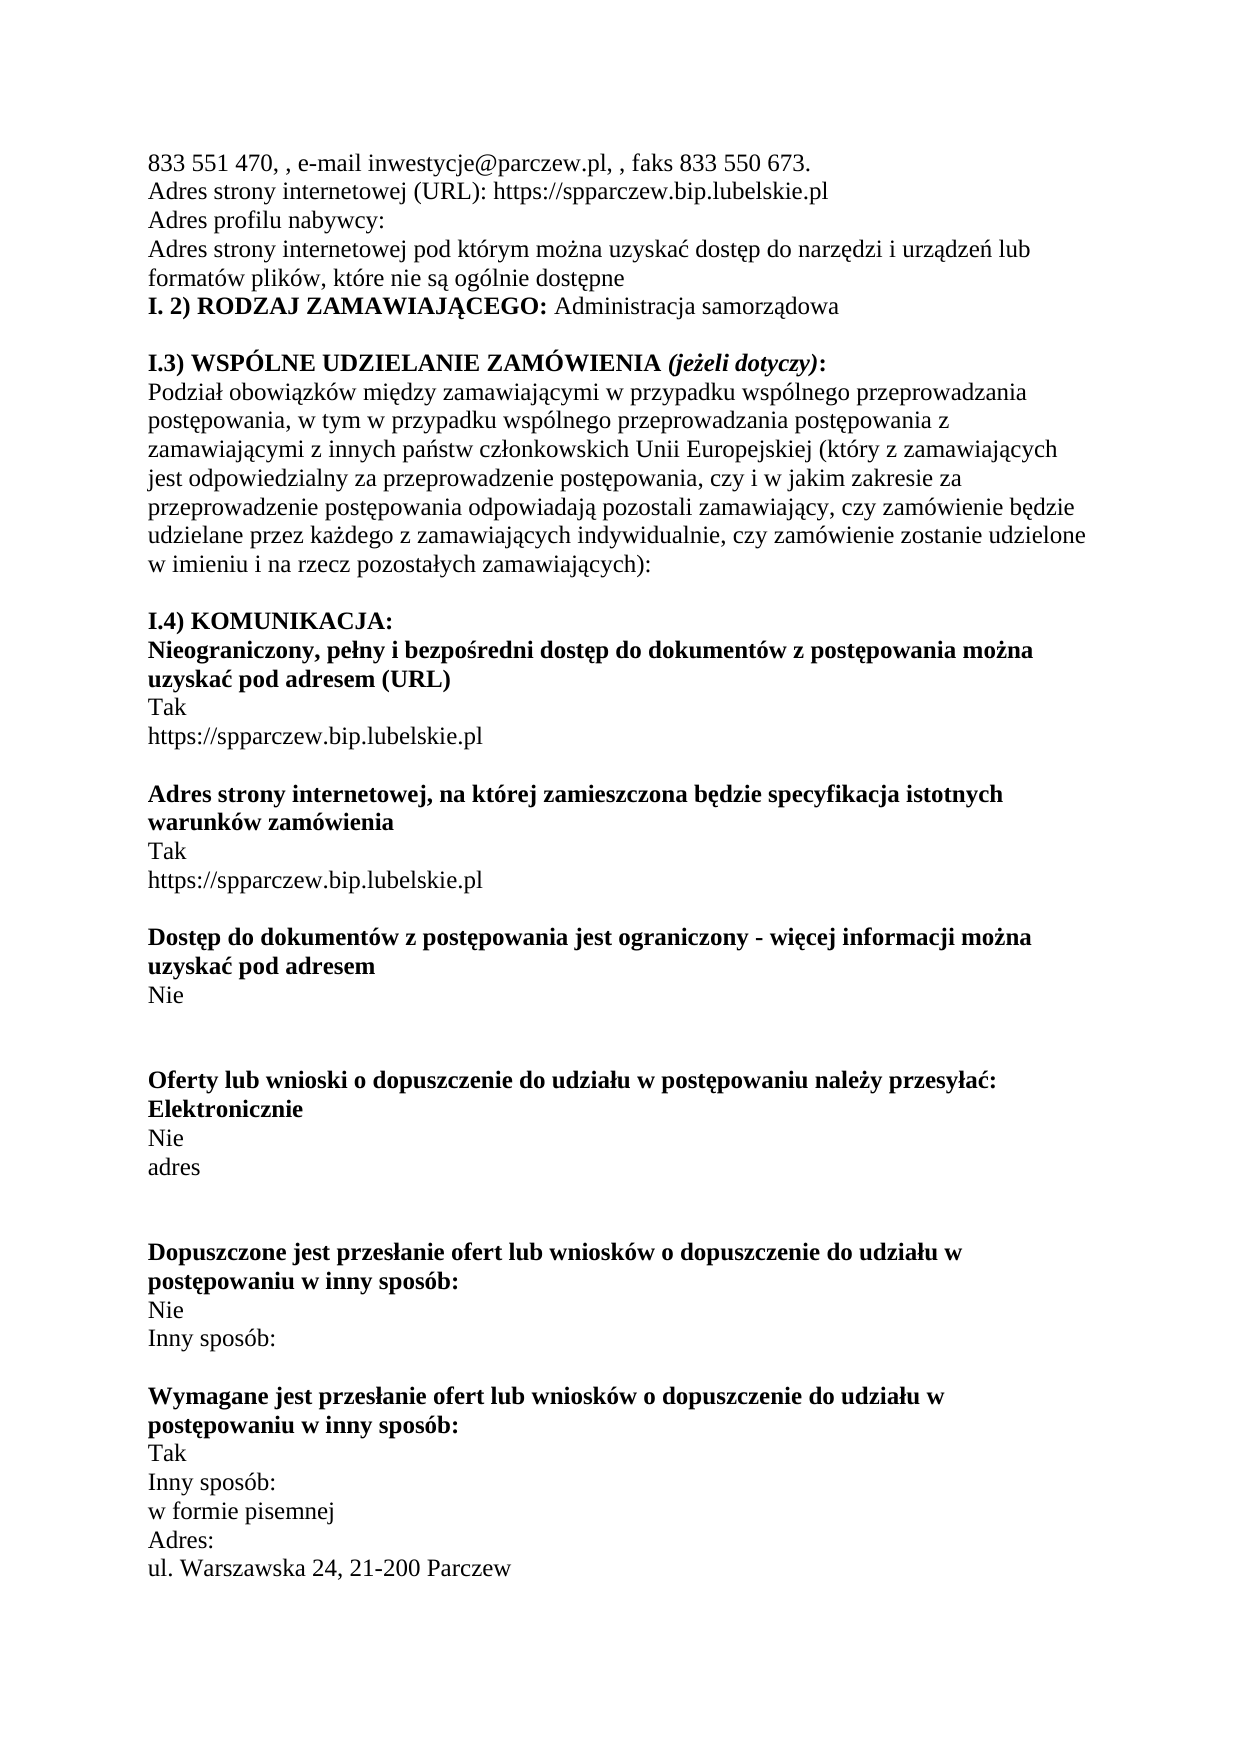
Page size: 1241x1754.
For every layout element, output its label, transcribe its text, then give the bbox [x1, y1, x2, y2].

text I. 2) RODZAJ ZAMAWIAJĄCEGO: Administracja samorządowa [148, 291, 1093, 348]
text Dopuszczone jest przesłanie ofert lub wniosków o dopuszczenie do udziału w postępowaniu w inny sposób: Nie Inny sposób: Wymagane jest przesłanie ofert lub wniosków o dopuszczenie do udziału w postępowaniu w inny sposób: Tak Inny sposób: w formie pisemnej Adres: ul. Warszawska 24, 21-200 Parczew [148, 1237, 1093, 1582]
text Nie [148, 980, 1093, 1037]
text Adres strony internetowej, na której zamieszczona będzie specyfikacja istotnych warunków zamówienia [148, 750, 1093, 836]
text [148, 148, 1093, 291]
text Tak https://spparczew.bip.lubelskie.pl [148, 836, 1093, 894]
text Nie adres [148, 1123, 1093, 1208]
text Podział obowiązków między zamawiającymi w przypadku wspólnego przeprowadzania postępowania, w tym w przypadku wspólnego przeprowadzania postępowania z zamawiającymi z innych państw członkowskich Unii Europejskiej (który z zamawiających jest odpowiedzialny za przeprowadzenie postępowania, czy i w jakim zakresie za przeprowadzenie postępowania odpowiadają pozostali zamawiający, czy zamówienie będzie udzielane przez każdego z zamawiających indywidualnie, czy zamówienie zostanie udzielone w imieniu i na rzecz pozostałych zamawiających): [148, 377, 1093, 606]
text Oferty lub wnioski o dopuszczenie do udziału w postępowaniu należy przesyłać: Elektronicznie [148, 1037, 1093, 1123]
text I.3) WSPÓLNE UDZIELANIE ZAMÓWIENIA (jeżeli dotyczy): [148, 348, 1093, 377]
text I.4) KOMUNIKACJA: Nieograniczony, pełny i bezpośredni dostęp do dokumentów z postępowania można uzyskać pod adresem (URL) [148, 606, 1093, 692]
text Dostęp do dokumentów z postępowania jest ograniczony - więcej informacji można uzyskać pod adresem [148, 894, 1093, 980]
text Tak https://spparczew.bip.lubelskie.pl [148, 692, 1093, 750]
